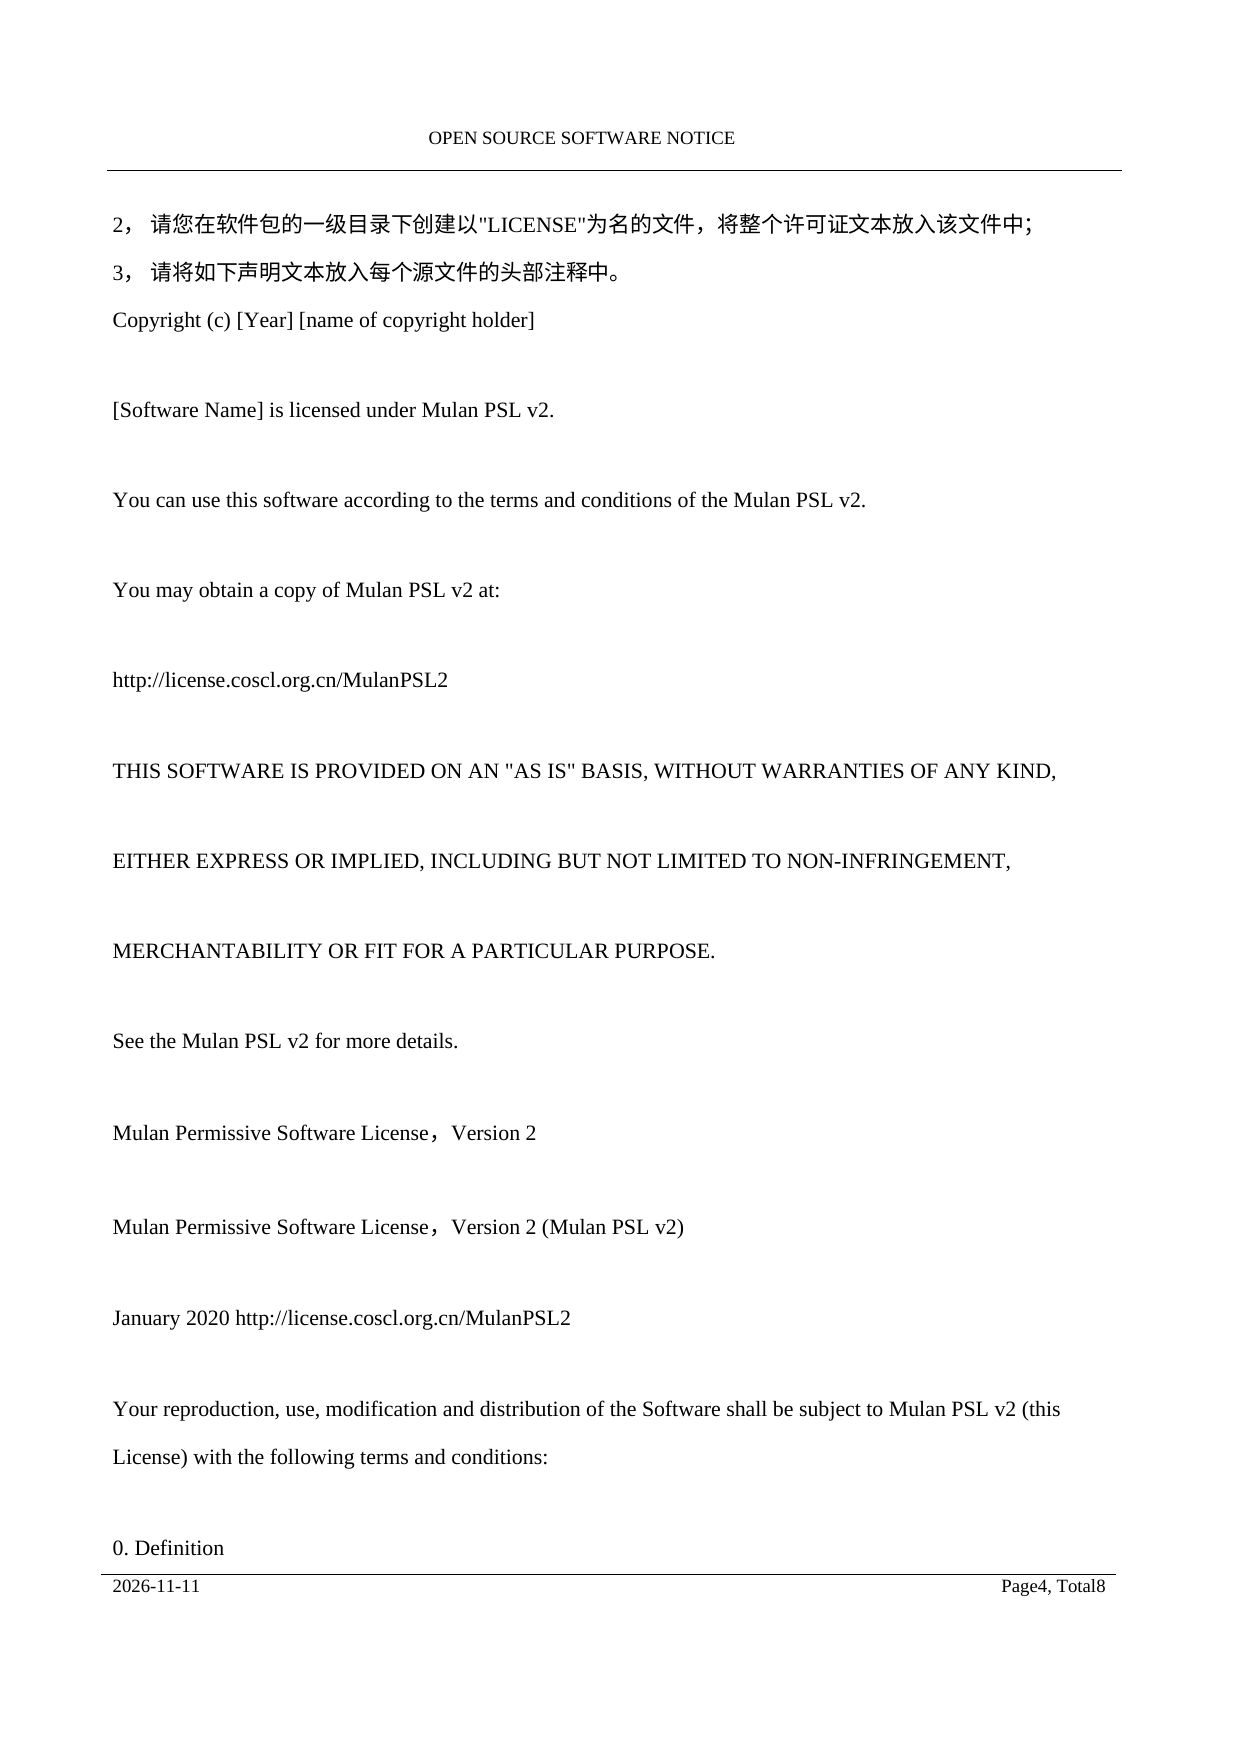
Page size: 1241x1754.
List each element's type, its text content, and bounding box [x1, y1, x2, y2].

text 3， 请将如下声明文本放入每个源文件的头部注释中。 [112, 255, 1128, 287]
text You can use this software according to the terms and conditions of the Mulan PSL v2. [112, 483, 1128, 516]
text EITHER EXPRESS OR IMPLIED, INCLUDING BUT NOT LIMITED TO NON-INFRINGEMENT, [112, 844, 1128, 877]
text Mulan Permissive Software License，Version 2 [112, 1115, 1128, 1147]
text http://license.coscl.org.cn/MulanPSL2 [112, 664, 1128, 696]
text January 2020 http://license.coscl.org.cn/MulanPSL2 [112, 1302, 1128, 1334]
text You may obtain a copy of Mulan PSL v2 at: [112, 574, 1128, 606]
text Copyright (c) [Year] [name of copyright holder] [112, 303, 1128, 336]
text MERCHANTABILITY OR FIT FOR A PARTICULAR PURPOSE. [112, 934, 1128, 967]
text Your reproduction, use, modification and distribution of the Software shall be subject to Mulan PSL v2 (this License) with the following terms and conditions: [112, 1392, 1128, 1473]
text 0. Definition [112, 1531, 1128, 1563]
text 2， 请您在软件包的一级目录下创建以"LICENSE"为名的文件，将整个许可证文本放入该文件中； [112, 206, 1128, 239]
text See the Mulan PSL v2 for more details. [112, 1025, 1128, 1057]
text Mulan Permissive Software License，Version 2 (Mulan PSL v2) [112, 1208, 1128, 1241]
text THIS SOFTWARE IS PROVIDED ON AN "AS IS" BASIS, WITHOUT WARRANTIES OF ANY KIND, [112, 754, 1128, 787]
text [Software Name] is licensed under Mulan PSL v2. [112, 393, 1128, 426]
